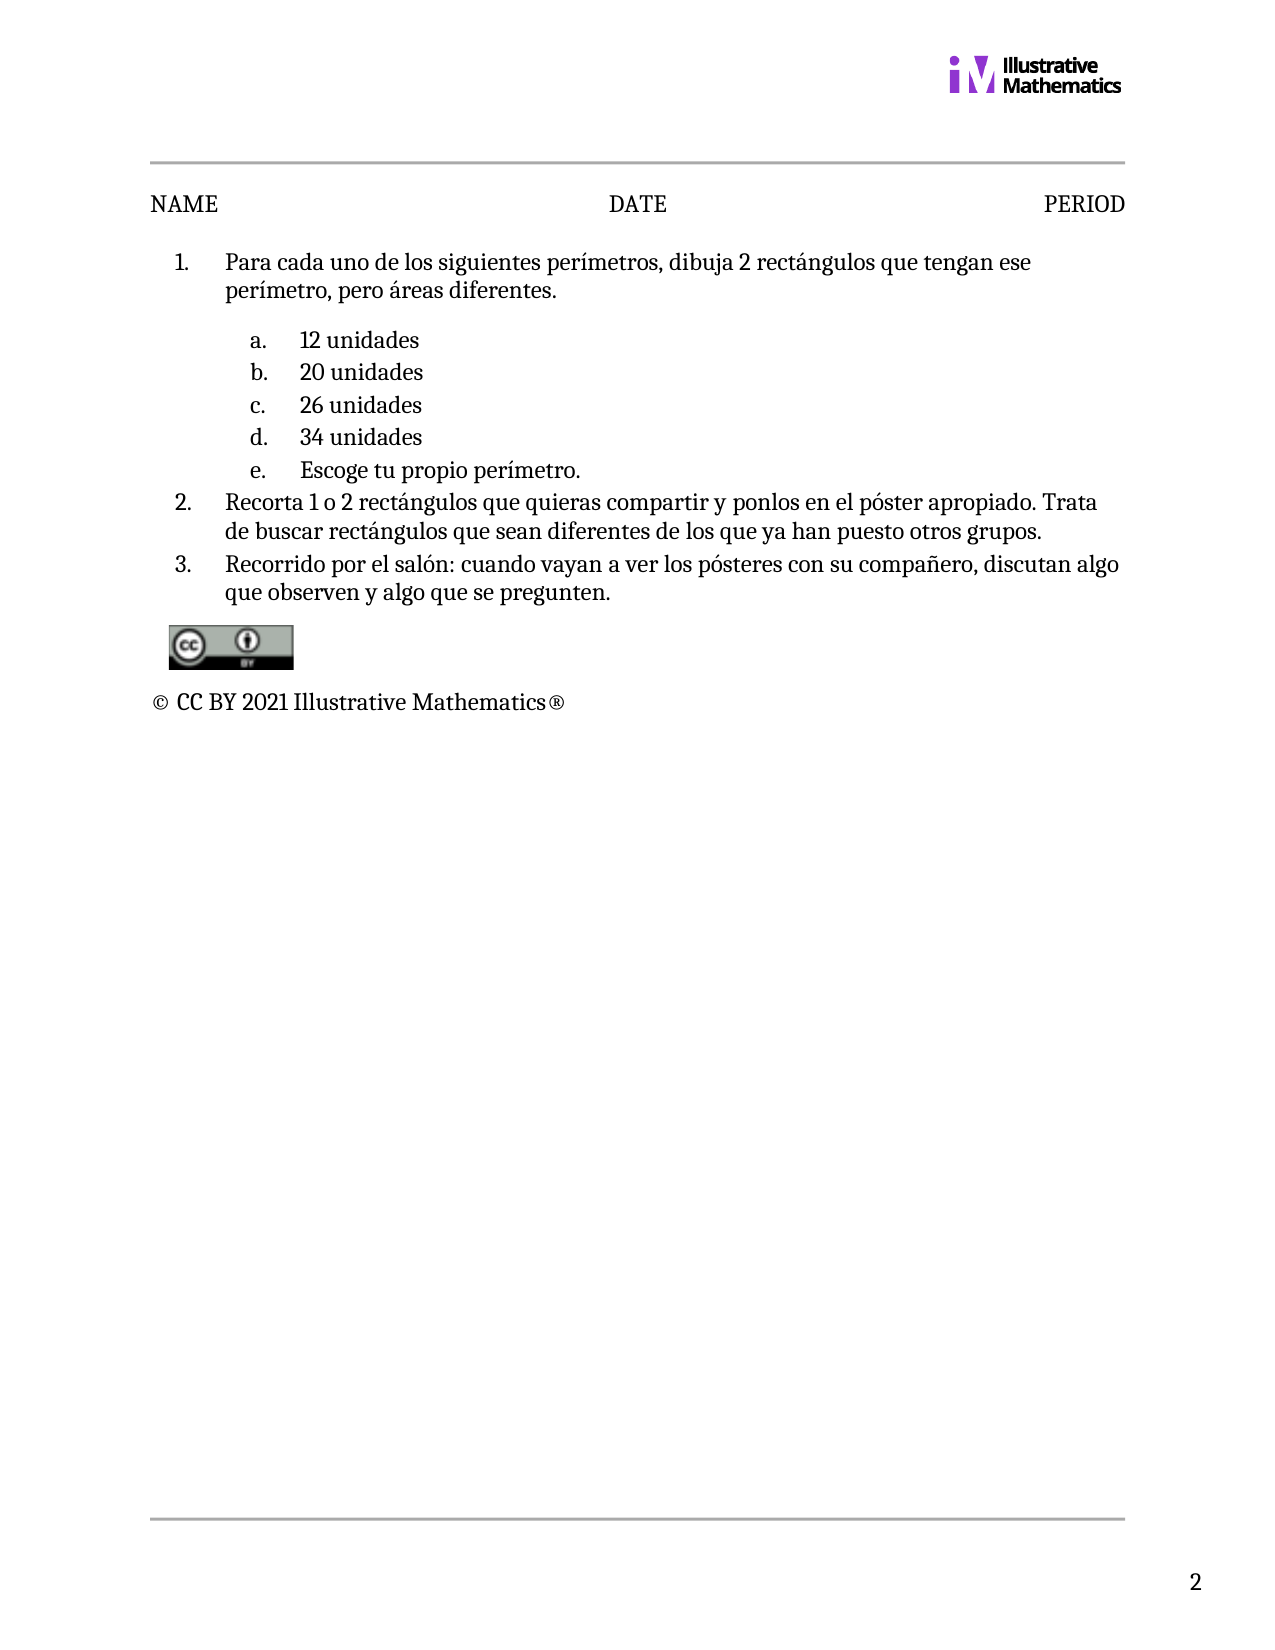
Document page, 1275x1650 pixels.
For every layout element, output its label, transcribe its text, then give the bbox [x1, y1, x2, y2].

list 26 unidades [250, 391, 1125, 419]
list 34 unidades [250, 423, 1125, 452]
list Recorrido por el salón: cuando vayan a ver los pósteres con su compañero, discutan algo que observen y algo que se pregunten. [175, 549, 1125, 607]
picture [168, 625, 294, 670]
list 20 unidades [250, 358, 1125, 387]
picture [949, 55, 1121, 93]
list 12 unidades [250, 326, 1125, 354]
list Escoge tu propio perímetro. [250, 456, 1125, 484]
text © CC BY 2021 Illustrative Mathematics® [150, 688, 1125, 717]
list Para cada uno de los siguientes perímetros, dibuja 2 rectángulos que tengan ese perímetro, pero áreas diferentes. [175, 247, 1125, 305]
list Recorta 1 o 2 rectángulos que quieras compartir y ponlos en el póster apropiado. Trata de buscar rectángulos que sean diferentes de los que ya han puesto otros grupos. [175, 488, 1125, 546]
